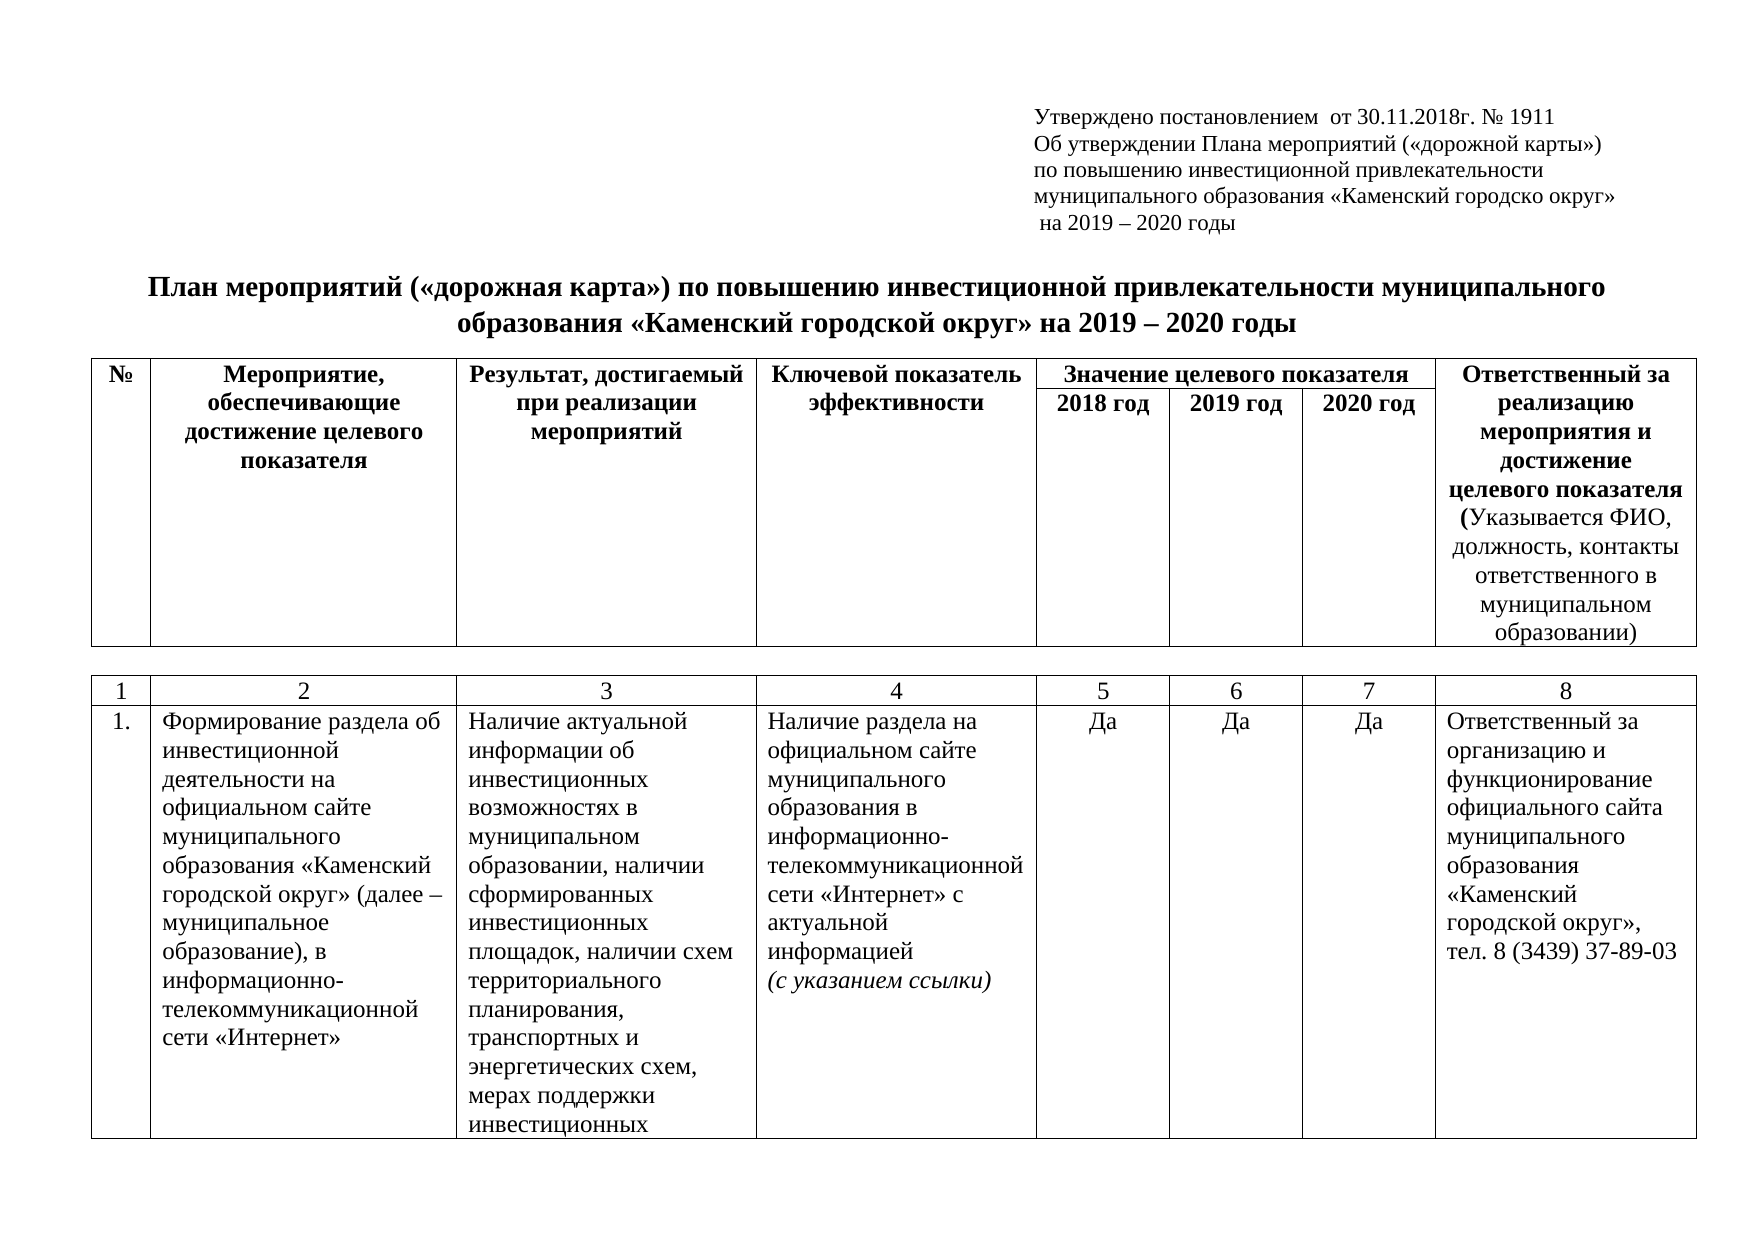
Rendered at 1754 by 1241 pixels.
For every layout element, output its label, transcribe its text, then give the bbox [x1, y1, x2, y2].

table_cell 2019 год [1170, 389, 1302, 646]
table_header 8 [1436, 676, 1696, 705]
text муниципального образования «Каменский городско округ» [1034, 182, 1636, 209]
table_header 2 [151, 676, 456, 705]
text План мероприятий («дорожная карта») по повышению инвестиционной привлекательности муниципального образования «Каменский городской округ» на 2019 – 2020 годы [118, 269, 1636, 338]
table_header Мероприятие, обеспечивающие достижение целевого показателя [151, 359, 456, 646]
table_cell Да [1303, 706, 1435, 1137]
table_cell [1436, 706, 1696, 1137]
table_cell 2020 год [1303, 389, 1435, 646]
table_header Значение целевого показателя [1037, 359, 1435, 387]
table_header 1 [92, 676, 150, 705]
table_header 5 [1037, 676, 1169, 705]
table_header 6 [1170, 676, 1302, 705]
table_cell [457, 706, 756, 1137]
text на 2019 – 2020 годы [1034, 209, 1636, 235]
text по повышению инвестиционной привлекательности [1034, 156, 1636, 182]
table_header Ответственный за реализацию мероприятия и достижение целевого показателя (Указывается ФИО, должность, контакты ответственного в муниципальном образовании) [1436, 359, 1696, 646]
table_cell 1. [92, 706, 150, 1137]
table_cell Да [1170, 706, 1302, 1137]
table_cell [151, 706, 456, 1137]
table_header 3 [457, 676, 756, 705]
table_cell 2018 год [1037, 389, 1169, 646]
table_header Результат, достигаемый при реализации мероприятий [457, 359, 756, 646]
table_header 4 [757, 676, 1036, 705]
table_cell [757, 706, 1036, 1137]
table_header Ключевой показатель эффективности [757, 359, 1036, 646]
table_header № [92, 359, 150, 646]
text Об утверждении Плана мероприятий («дорожной карты») [1034, 130, 1636, 156]
table_header 7 [1303, 676, 1435, 705]
text Утверждено постановлением от 30.11.2018г. № 1911 [1034, 103, 1636, 130]
table_cell Да [1037, 706, 1169, 1137]
